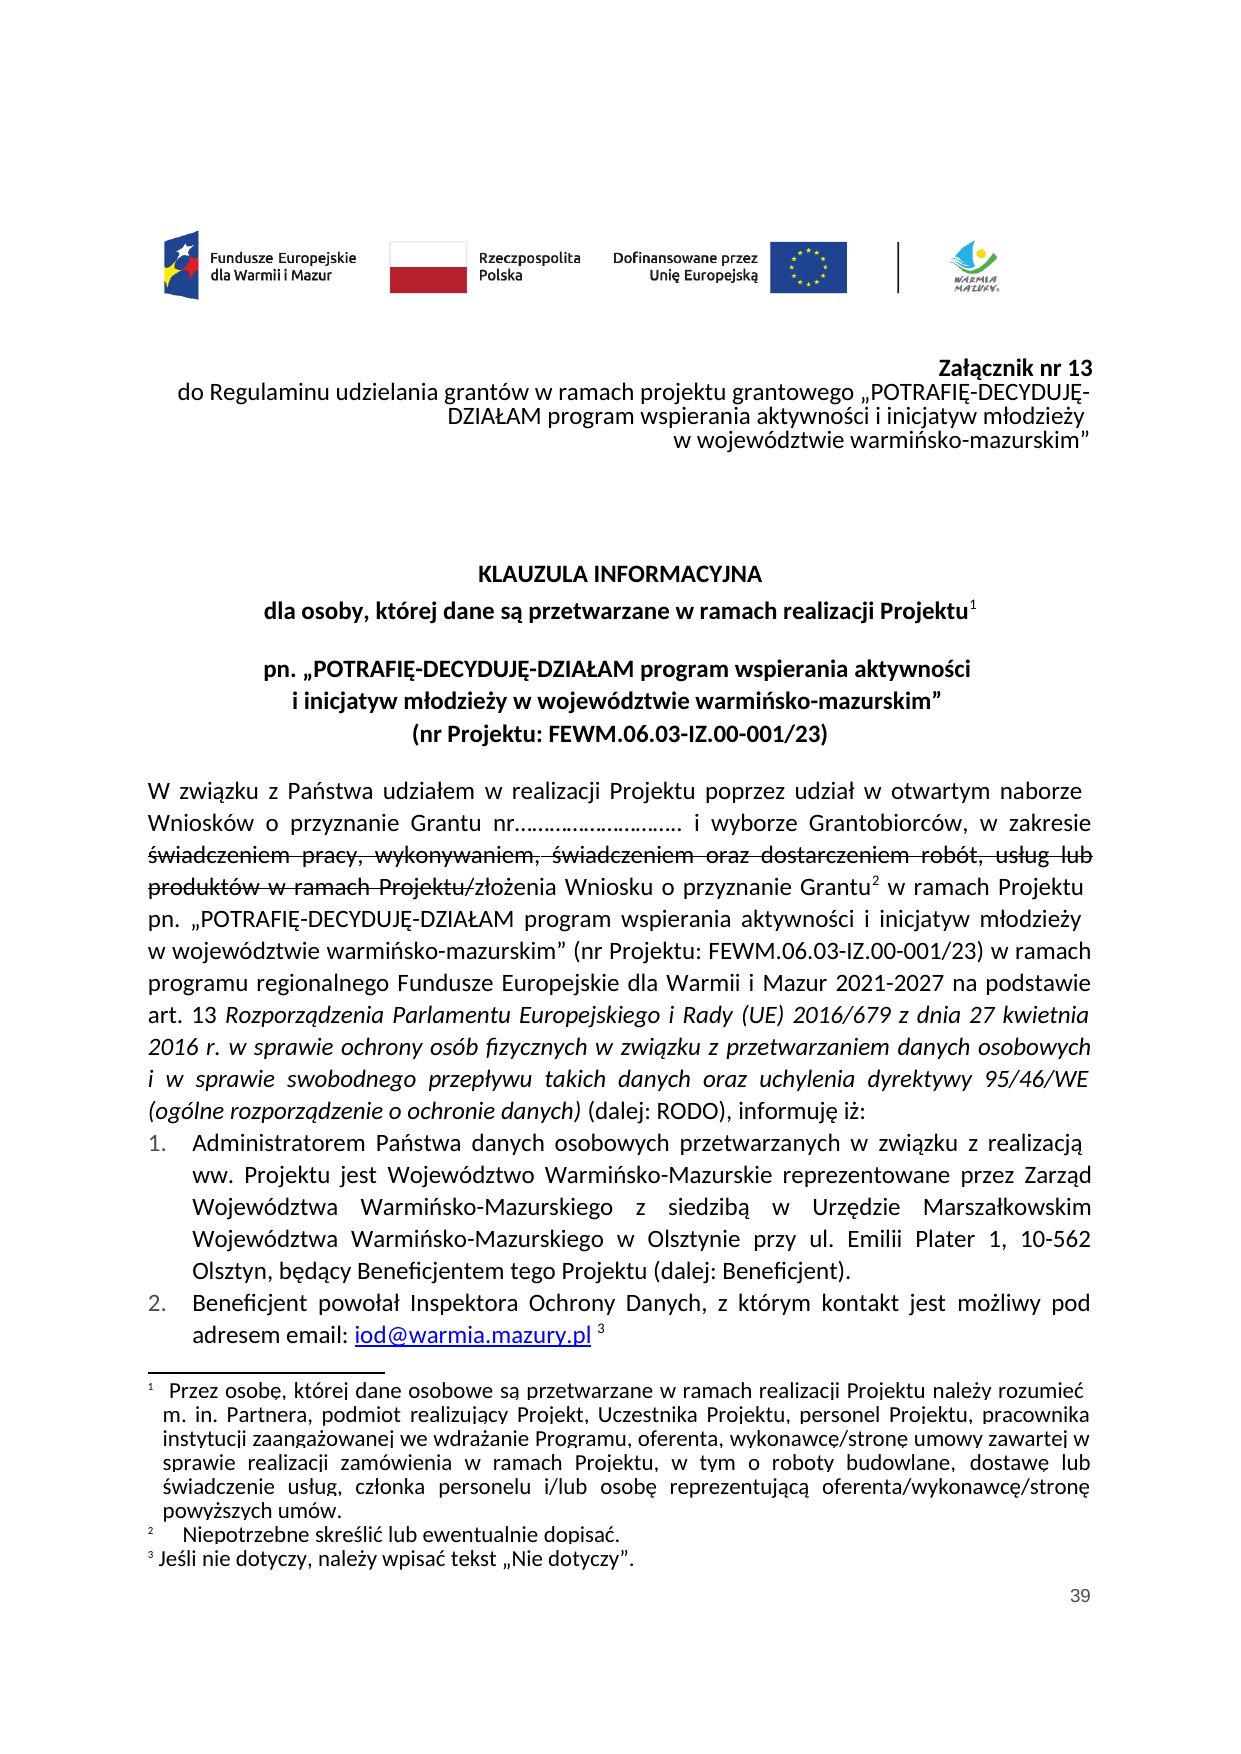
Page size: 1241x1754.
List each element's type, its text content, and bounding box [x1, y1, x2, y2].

list Beneficjent powołał Inspektora Ochrony Danych, z którym kontakt jest możliwy pod adresem email: iod@warmia.mazury.pl [148, 1286, 1091, 1350]
list Administratorem Państwa danych osobowych przetwarzanych w związku z realizacją ww. Projektu jest Województwo Warmińsko-Mazurskie reprezentowane przez Zarząd Województwa Warmińsko-Mazurskiego z siedzibą w Urzędzie Marszałkowskim Województwa Warmińsko-Mazurskiego w Olsztynie przy ul. Emilii Plater 1, 10-562 Olsztyn, będący Beneficjentem tego Projektu (dalej: Beneficjent). [148, 1126, 1093, 1286]
picture [147, 213, 1093, 316]
text dla osoby, której dane są przetwarzane w ramach realizacji Projektu [148, 593, 1093, 626]
text do Regulaminu udzielania grantów w ramach projektu grantowego „POTRAFIĘ-DECYDUJĘ-DZIAŁAM program wspierania aktywności i inicjatyw młodzieży w województwie warmińsko-mazurskim” [150, 381, 1091, 453]
text W związku z Państwa udziałem w realizacji Projektu poprzez udział w otwartym naborze Wniosków o przyznanie Grantu nr……………………….. i wyborze Grantobiorców, w zakresie świadczeniem pracy, wykonywaniem, świadczeniem oraz dostarczeniem robót, usług lub produktów w ramach Projektu/złożenia Wniosku o przyznanie Grantu w ramach Projektu pn. „POTRAFIĘ-DECYDUJĘ-DZIAŁAM program wspierania aktywności i inicjatyw młodzieży w województwie warmińsko-mazurskim” (nr Projektu: FEWM.06.03-IZ.00-001/23) w ramach programu regionalnego Fundusze Europejskie dla Warmii i Mazur 2021-2027 na podstawie art. 13 Rozporządzenia Parlamentu Europejskiego i Rady (UE) 2016/679 z dnia 27 kwietnia 2016 r. w sprawie ochrony osób fizycznych w związku z przetwarzaniem danych osobowych i w sprawie swobodnego przepływu takich danych oraz uchylenia dyrektywy 95/46/WE (ogólne rozporządzenie o ochronie danych) (dalej: RODO), informuję iż: [148, 1062, 1093, 1126]
text W związku z Państwa udziałem w realizacji Projektu poprzez udział w otwartym naborze Wniosków o przyznanie Grantu nr……………………….. i wyborze Grantobiorców, w zakresie świadczeniem pracy, wykonywaniem, świadczeniem oraz dostarczeniem robót, usług lub produktów w ramach Projektu/złożenia Wniosku o przyznanie Grantu w ramach Projektu pn. „POTRAFIĘ-DECYDUJĘ-DZIAŁAM program wspierania aktywności i inicjatyw młodzieży w województwie warmińsko-mazurskim” (nr Projektu: FEWM.06.03-IZ.00-001/23) w ramach programu regionalnego Fundusze Europejskie dla Warmii i Mazur 2021-2027 na podstawie art. 13 Rozporządzenia Parlamentu Europejskiego i Rady (UE) 2016/679 z dnia 27 kwietnia 2016 r. w sprawie ochrony osób fizycznych w związku z przetwarzaniem danych osobowych i w sprawie swobodnego przepływu takich danych oraz uchylenia dyrektywy 95/46/WE (ogólne rozporządzenie o ochronie danych) (dalej: RODO), informuję iż: [148, 857, 1093, 935]
text pn. „POTRAFIĘ-DECYDUJĘ-DZIAŁAM program wspierania aktywności i inicjatyw młodzieży w województwie warmińsko-mazurskim” (nr Projektu: FEWM.06.03-IZ.00-001/23) [148, 651, 1093, 749]
text Załącznik nr 13 [158, 359, 1093, 381]
text KLAUZULA INFORMACYJNA [148, 558, 1093, 589]
